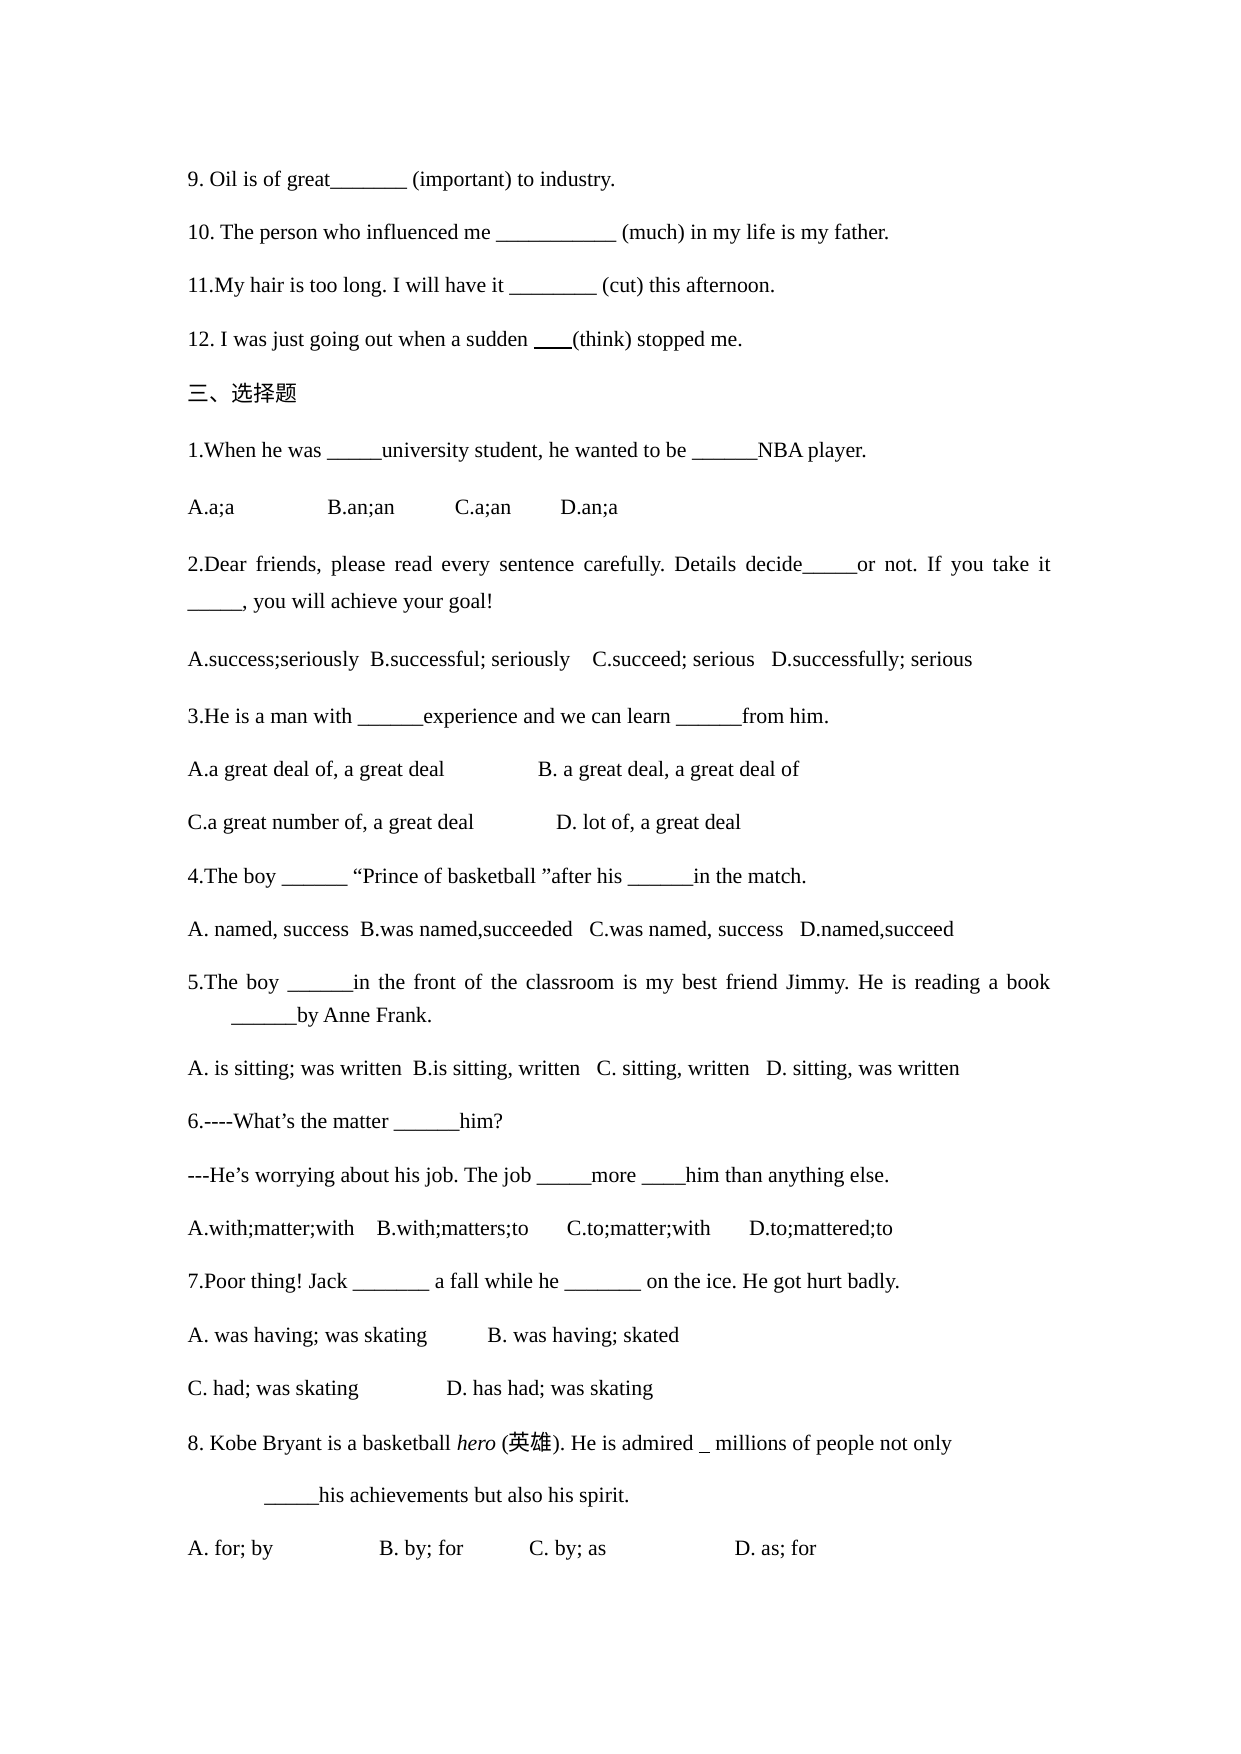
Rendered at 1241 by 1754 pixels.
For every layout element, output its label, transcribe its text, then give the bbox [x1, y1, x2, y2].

text 9. Oil is of great_______ (important) to industry. [187, 162, 1053, 194]
list A.a;a B.an;an C.a;an D.an;a [187, 490, 1053, 523]
list 4.The boy ______ “Prince of basketball ”after his ______in the match. [187, 859, 1053, 891]
list ---He’s worrying about his job. The job _____more ____him than anything else. [187, 1158, 1053, 1191]
text 11.My hair is too long. I will have it ________ (cut) this afternoon. [187, 269, 1053, 301]
list 6.----What’s the matter ______him? [187, 1105, 1053, 1137]
list A.with;matter;with B.with;matters;to C.to;matter;with D.to;mattered;to [187, 1211, 1053, 1244]
text 7.Poor thing! Jack _______ a fall while he _______ on the ice. He got hurt badly. [187, 1265, 1053, 1297]
text 12. I was just going out when a sudden (think) stopped me. [187, 322, 1053, 354]
list A.success;seriously B.successful; seriously C.succeed; serious D.successfully; serious [187, 642, 1053, 674]
list C.a great number of, a great deal D. lot of, a great deal [187, 806, 1053, 838]
list 3.He is a man with ______experience and we can learn ______from him. [187, 699, 1053, 731]
text 10. The person who influenced me ___________ (much) in my life is my father. [187, 215, 1053, 248]
text 5.The boy ______in the front of the classroom is my best friend Jimmy. He is reading a book ______by Anne Frank. [187, 966, 1053, 1031]
text 三、选择题 [187, 375, 1053, 408]
list 1.When he was _____university student, he wanted to be ______NBA player. [187, 433, 1053, 466]
list 2.Dear friends, please read every sentence carefully. Details decide_____or not. If you take it _____, you will achieve your goal! [187, 547, 1053, 617]
text A. is sitting; was written B.is sitting, written C. sitting, written D. sitting, was written [187, 1051, 1053, 1084]
list A. named, success B.was named,succeeded C.was named, success D.named,succeed [187, 912, 1053, 945]
text 8. Kobe Bryant is a basketball hero (英雄). He is admired millions of people not only [187, 1425, 1053, 1457]
text _____his achievements but also his spirit. [264, 1478, 1053, 1511]
list A.a great deal of, a great deal B. a great deal, a great deal of [187, 752, 1053, 785]
text C. had; was skating D. has had; was skating [187, 1371, 1053, 1404]
text A. for; by B. by; for C. by; as D. as; for [187, 1531, 1053, 1564]
text A. was having; was skating B. was having; skated [187, 1318, 1053, 1351]
